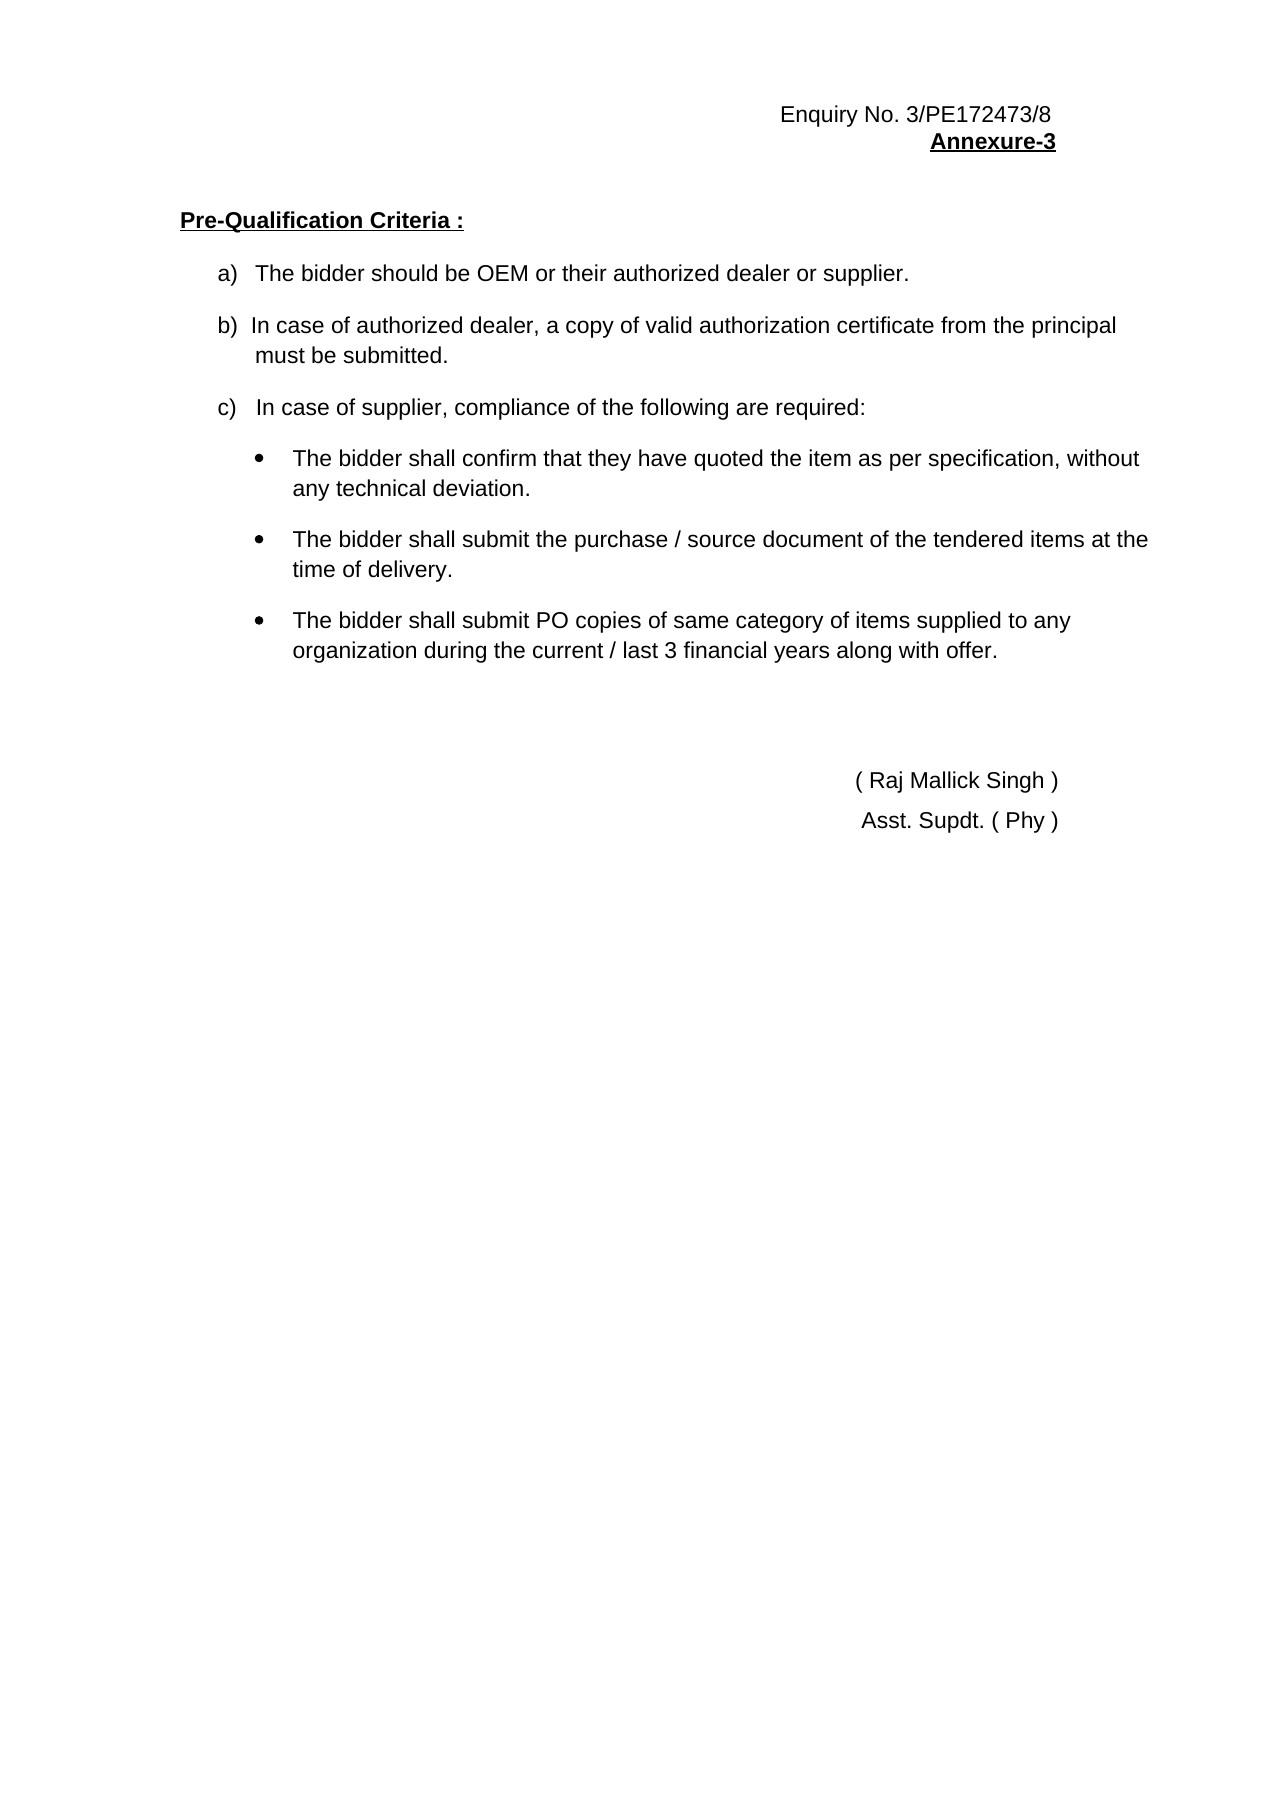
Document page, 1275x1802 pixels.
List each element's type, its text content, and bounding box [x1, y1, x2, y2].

text c) In case of supplier, compliance of the following are required: [217, 393, 1155, 420]
text Enquiry No. 3/PE172473/8 [180, 101, 1155, 128]
list The bidder shall confirm that they have quoted the item as per specification, without any technical deviation. [255, 444, 1155, 501]
text Asst. Supdt. ( Phy ) [180, 807, 1155, 833]
text b) In case of authorized dealer, a copy of valid authorization certificate from the principal must be submitted. [217, 312, 1155, 369]
list The bidder shall submit PO copies of same category of items supplied to any organization during the current / last 3 financial years along with offer. [255, 607, 1155, 663]
list The bidder should be OEM or their authorized dealer or supplier. [217, 259, 1155, 286]
text Annexure-3 [855, 128, 1155, 154]
text ( Raj Mallick Singh ) [180, 767, 1155, 793]
text Pre-Qualification Criteria : [180, 207, 1155, 233]
list The bidder shall submit the purchase / source document of the tendered items at the time of delivery. [255, 526, 1155, 582]
